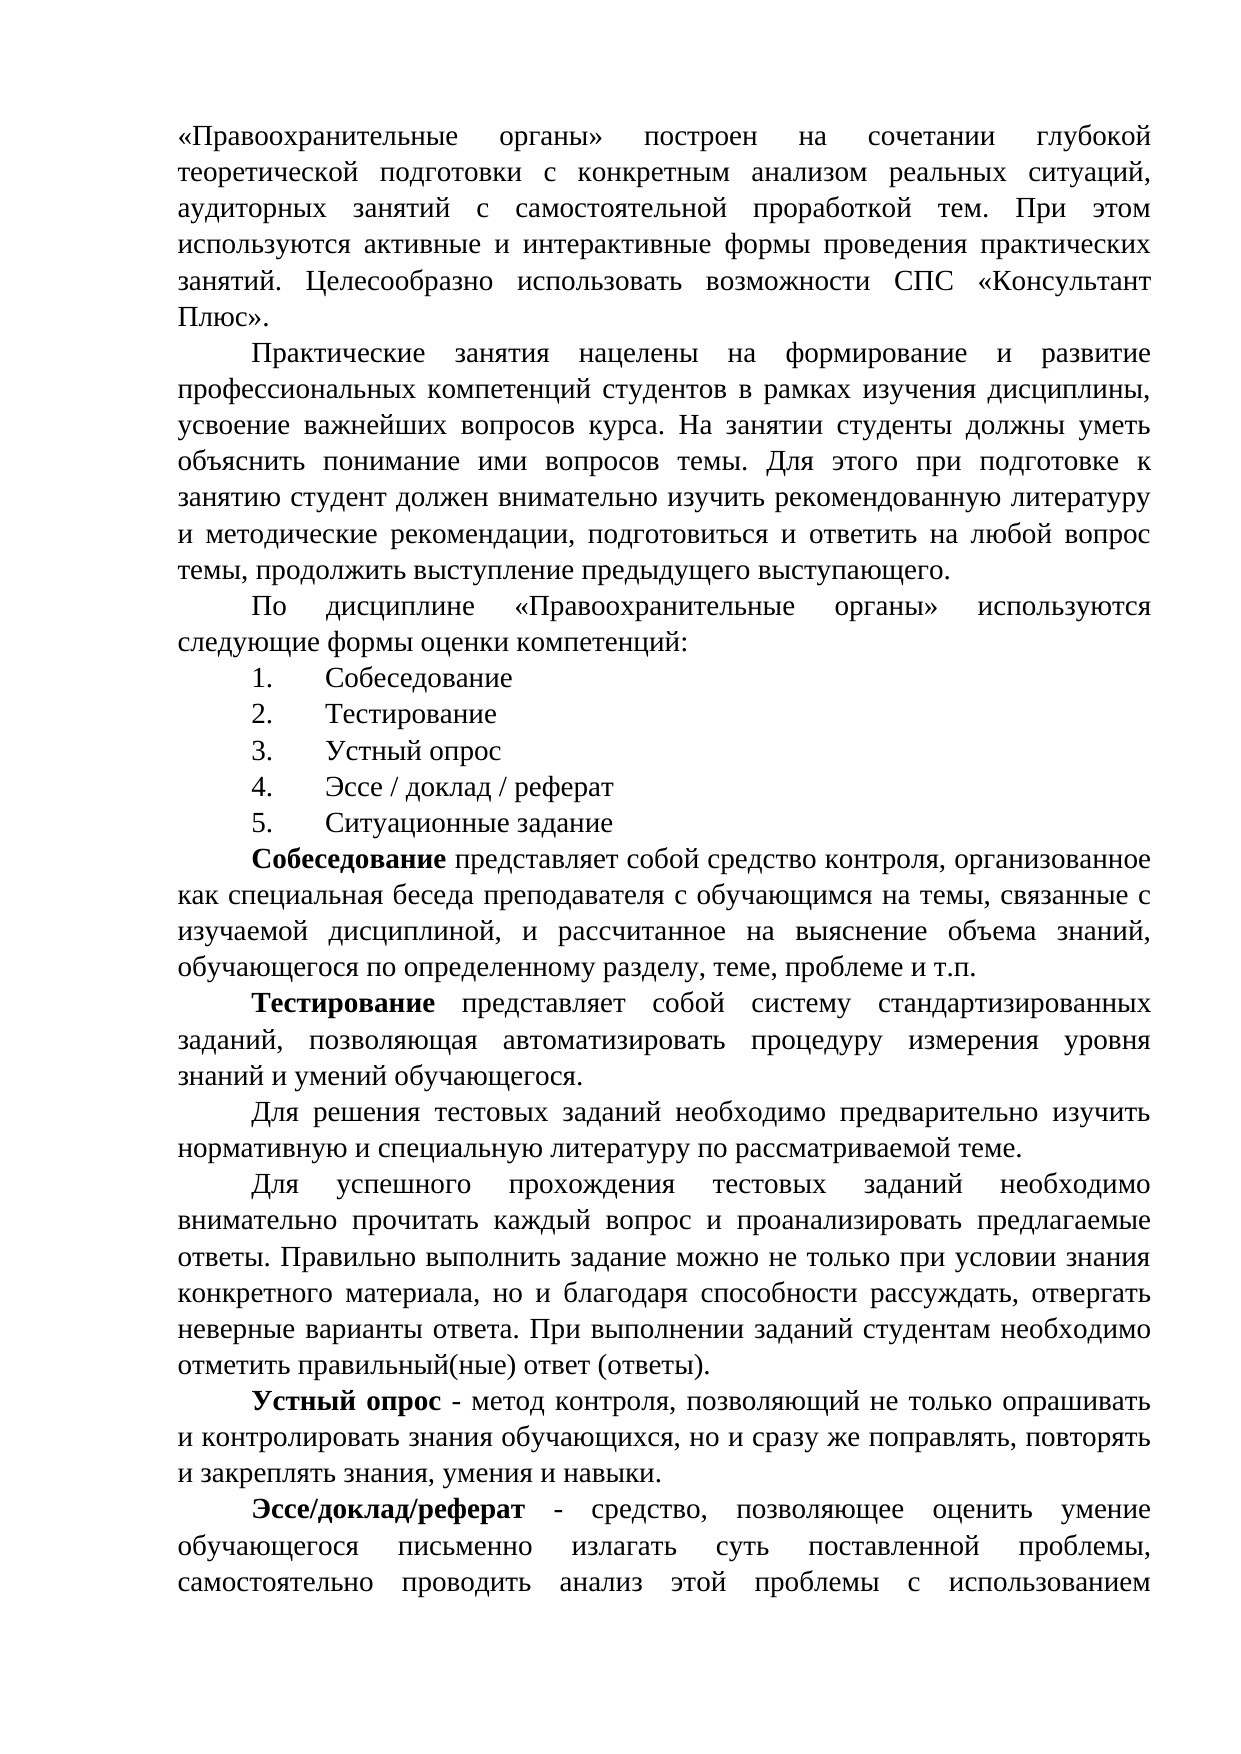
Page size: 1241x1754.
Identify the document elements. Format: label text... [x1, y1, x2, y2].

text 1. Собеседование [177, 660, 1152, 694]
text Для решения тестовых заданий необходимо предварительно изучить нормативную и специальную литературу по рассматриваемой теме. [177, 1094, 1152, 1164]
text Устный опрос - метод контроля, позволяющий не только опрашивать и контролировать знания обучающихся, но и сразу же поправлять, повторять и закреплять знания, умения и навыки. [177, 1383, 1152, 1489]
text Практические занятия нацелены на формирование и развитие профессиональных компетенций студентов в рамках изучения дисциплины, усвоение важнейших вопросов курса. На занятии студенты должны уметь объяснить понимание ими вопросов темы. Для этого при подготовке к занятию студент должен внимательно изучить рекомендованную литературу и методические рекомендации, подготовиться и ответить на любой вопрос темы, продолжить выступление предыдущего выступающего. [177, 335, 1152, 585]
text 2. Тестирование [177, 696, 1152, 730]
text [177, 118, 1152, 332]
text По дисциплине «Правоохранительные органы» используются следующие формы оценки компетенций: [177, 588, 1152, 658]
text 5. Ситуационные задание [177, 805, 1152, 838]
text 4. Эссе / доклад / реферат [177, 769, 1152, 802]
text Тестирование представляет собой систему стандартизированных заданий, позволяющая автоматизировать процедуру измерения уровня знаний и умений обучающегося. [177, 986, 1152, 1091]
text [177, 1492, 1152, 1597]
text 3. Устный опрос [177, 733, 1152, 766]
text Собеседование представляет собой средство контроля, организованное как специальная беседа преподавателя с обучающимся на темы, связанные с изучаемой дисциплиной, и рассчитанное на выяснение объема знаний, обучающегося по определенному разделу, теме, проблеме и т.п. [177, 841, 1152, 983]
text Для успешного прохождения тестовых заданий необходимо внимательно прочитать каждый вопрос и проанализировать предлагаемые ответы. Правильно выполнить задание можно не только при условии знания конкретного материала, но и благодаря способности рассуждать, отвергать неверные варианты ответа. При выполнении заданий студентам необходимо отметить правильный(ные) ответ (ответы). [177, 1166, 1152, 1381]
